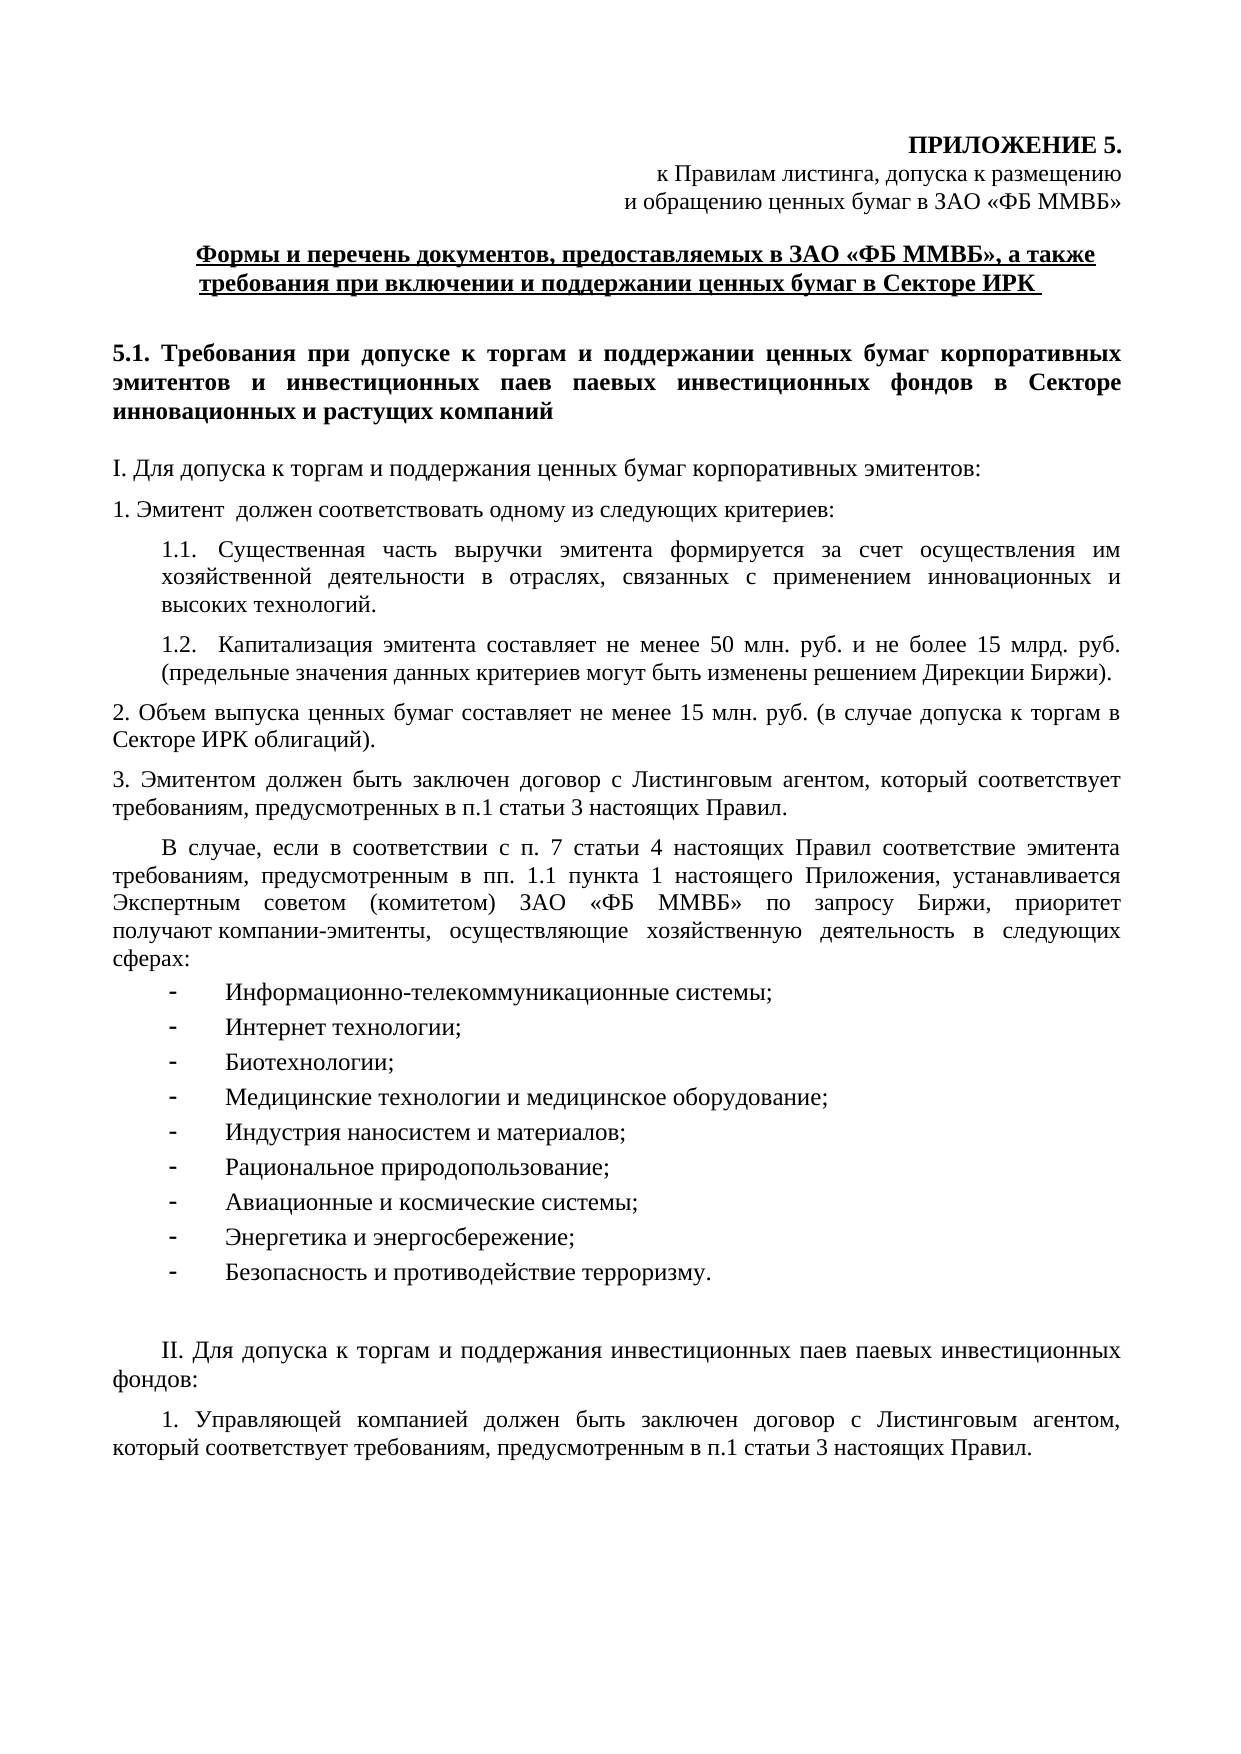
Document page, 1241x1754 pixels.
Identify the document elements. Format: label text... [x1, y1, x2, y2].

text ПРИЛОЖЕНИЕ 5. [112, 131, 1122, 159]
text 1.2. Капитализация эмитента составляет не менее 50 млн. руб. и не более 15 млрд. руб. (предельные значения данных критериев могут быть изменены решением Дирекции Биржи). [161, 630, 1122, 685]
text II. Для допуска к торгам и поддержания инвестиционных паев паевых инвестиционных фондов: [112, 1335, 1122, 1393]
list Безопасность и противодействие терроризму. [168, 1257, 1122, 1286]
list Индустрия наносистем и материалов; [168, 1117, 1122, 1146]
text 1.1. Существенная часть выручки эмитента формируется за счет осуществления им хозяйственной деятельности в отраслях, связанных с применением инновационных и высоких технологий. [161, 535, 1122, 617]
text 3. Эмитентом должен быть заключен договор с Листинговым агентом, который соответствует требованиям, предусмотренных в п.1 статьи 3 настоящих Правил. [112, 765, 1122, 821]
list Биотехнологии; [168, 1047, 1122, 1076]
text Для допуска к торгам и поддержания ценных бумаг корпоративных эмитентов: [112, 453, 1122, 482]
list Медицинские технологии и медицинское оборудование; [168, 1082, 1122, 1111]
list Интернет технологии; [168, 1012, 1122, 1041]
list Информационно-телекоммуникационные системы; [168, 977, 1122, 1006]
text 1. Эмитент должен соответствовать одному из следующих критериев: [112, 494, 1122, 522]
text 1. Управляющей компанией должен быть заключен договор с Листинговым агентом, который соответствует требованиям, предусмотренным в п.1 статьи 3 настоящих Правил. [112, 1405, 1122, 1460]
subtitle Формы и перечень документов, предоставляемых в ЗАО «ФБ ММВБ», а также требования при включении и поддержании ценных бумаг в Секторе ИРК [112, 239, 1122, 297]
list Рациональное природопользование; [168, 1152, 1122, 1181]
text к Правилам листинга, допуска к размещению [112, 159, 1122, 187]
text В случае, если в соответствии с п. 7 статьи 4 настоящих Правил соответствие эмитента требованиям, предусмотренным в пп. 1.1 пункта 1 настоящего Приложения, устанавливается Экспертным советом (комитетом) ЗАО «ФБ ММВБ» по запросу Биржи, приоритет получают компании-эмитенты, осуществляющие хозяйственную деятельность в следующих сферах: [112, 833, 1122, 971]
list Энергетика и энергосбережение; [168, 1222, 1122, 1251]
text и обращению ценных бумаг в ЗАО «ФБ ММВБ» [112, 187, 1122, 214]
list Авиационные и космические системы; [168, 1187, 1122, 1216]
text 2. Объем выпуска ценных бумаг составляет не менее 15 млн. руб. (в случае допуска к торгам в Секторе ИРК облигаций). [112, 698, 1122, 753]
subtitle 5.1. Требования при допуске к торгам и поддержании ценных бумаг корпоративных эмитентов и инвестиционных паев паевых инвестиционных фондов в Секторе инновационных и растущих компаний [112, 338, 1122, 424]
